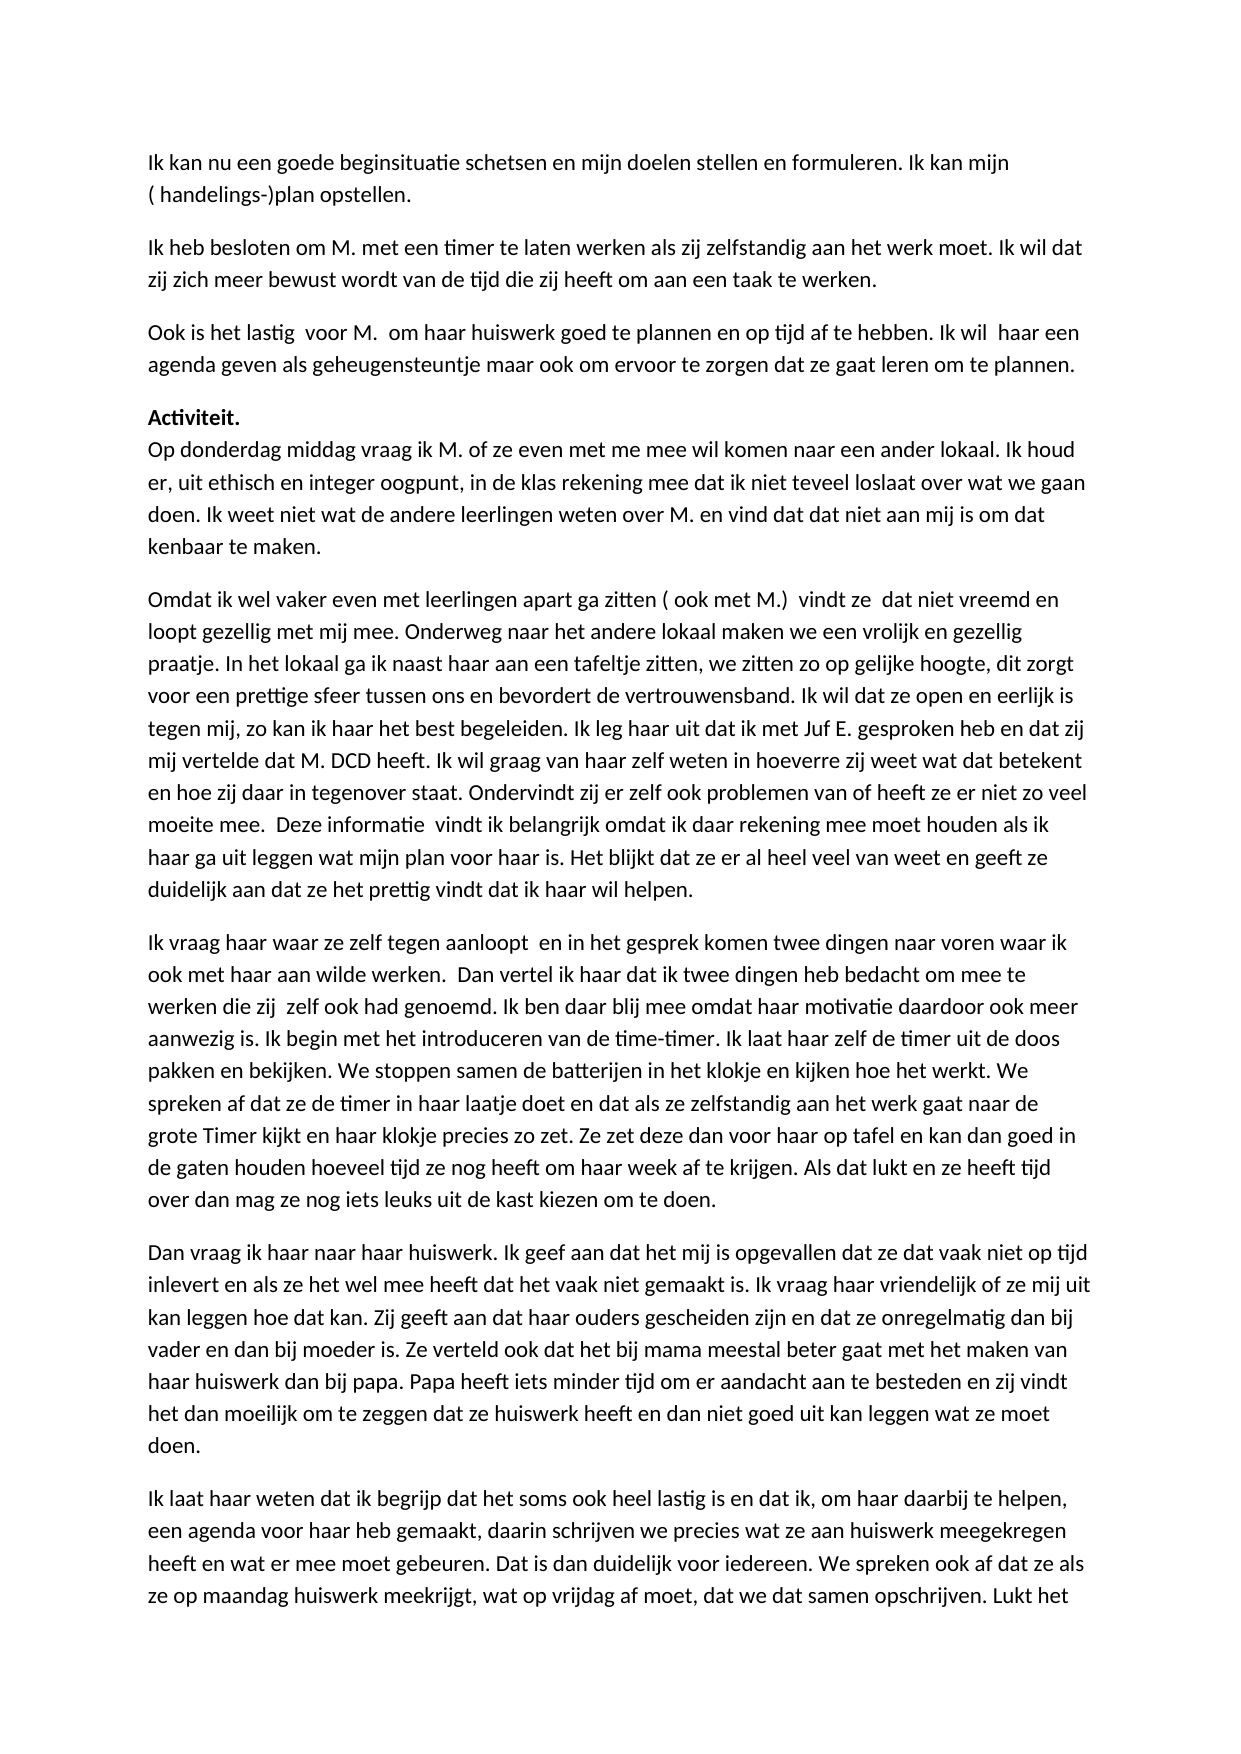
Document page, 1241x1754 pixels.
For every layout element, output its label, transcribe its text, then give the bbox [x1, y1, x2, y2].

text Dan vraag ik haar naar haar huiswerk. Ik geef aan dat het mij is opgevallen dat ze dat vaak niet op tijd inlevert en als ze het wel mee heeft dat het vaak niet gemaakt is. Ik vraag haar vriendelijk of ze mij uit kan leggen hoe dat kan. Zij geeft aan dat haar ouders gescheiden zijn en dat ze onregelmatig dan bij vader en dan bij moeder is. Ze verteld ook dat het bij mama meestal beter gaat met het maken van haar huiswerk dan bij papa. Papa heeft iets minder tijd om er aandacht aan te besteden en zij vindt het dan moeilijk om te zeggen dat ze huiswerk heeft en dan niet goed uit kan leggen wat ze moet doen. [148, 1238, 1093, 1459]
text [148, 1484, 1093, 1609]
text Omdat ik wel vaker even met leerlingen apart ga zitten ( ook met M.) vindt ze dat niet vreemd en loopt gezellig met mij mee. Onderweg naar het andere lokaal maken we een vrolijk en gezellig praatje. In het lokaal ga ik naast haar aan een tafeltje zitten, we zitten zo op gelijke hoogte, dit zorgt voor een prettige sfeer tussen ons en bevordert de vertrouwensband. Ik wil dat ze open en eerlijk is tegen mij, zo kan ik haar het best begeleiden. Ik leg haar uit dat ik met Juf E. gesproken heb en dat zij mij vertelde dat M. DCD heeft. Ik wil graag van haar zelf weten in hoeverre zij weet wat dat betekent en hoe zij daar in tegenover staat. Ondervindt zij er zelf ook problemen van of heeft ze er niet zo veel moeite mee. Deze informatie vindt ik belangrijk omdat ik daar rekening mee moet houden als ik haar ga uit leggen wat mijn plan voor haar is. Het blijkt dat ze er al heel veel van weet en geeft ze duidelijk aan dat ze het prettig vindt dat ik haar wil helpen. [148, 585, 1093, 903]
text Ook is het lastig voor M. om haar huiswerk goed te plannen en op tijd af te hebben. Ik wil haar een agenda geven als geheugensteuntje maar ook om ervoor te zorgen dat ze gaat leren om te plannen. [148, 318, 1093, 378]
text Activiteit. Op donderdag middag vraag ik M. of ze even met me mee wil komen naar een ander lokaal. Ik houd er, uit ethisch en integer oogpunt, in de klas rekening mee dat ik niet teveel loslaat over wat we gaan doen. Ik weet niet wat de andere leerlingen weten over M. en vind dat dat niet aan mij is om dat kenbaar te maken. [148, 403, 1093, 560]
text Ik vraag haar waar ze zelf tegen aanloopt en in het gesprek komen twee dingen naar voren waar ik ook met haar aan wilde werken. Dan vertel ik haar dat ik twee dingen heb bedacht om mee te werken die zij zelf ook had genoemd. Ik ben daar blij mee omdat haar motivatie daardoor ook meer aanwezig is. Ik begin met het introduceren van de time-timer. Ik laat haar zelf de timer uit de doos pakken en bekijken. We stoppen samen de batterijen in het klokje en kijken hoe het werkt. We spreken af dat ze de timer in haar laatje doet en dat als ze zelfstandig aan het werk gaat naar de grote Timer kijkt en haar klokje precies zo zet. Ze zet deze dan voor haar op tafel en kan dan goed in de gaten houden hoeveel tijd ze nog heeft om haar week af te krijgen. Als dat lukt en ze heeft tijd over dan mag ze nog iets leuks uit de kast kiezen om te doen. [148, 928, 1093, 1213]
text Ik kan nu een goede beginsituatie schetsen en mijn doelen stellen en formuleren. Ik kan mijn ( handelings-)plan opstellen. [148, 148, 1093, 208]
text Ik heb besloten om M. met een timer te laten werken als zij zelfstandig aan het werk moet. Ik wil dat zij zich meer bewust wordt van de tijd die zij heeft om aan een taak te werken. [148, 233, 1093, 293]
